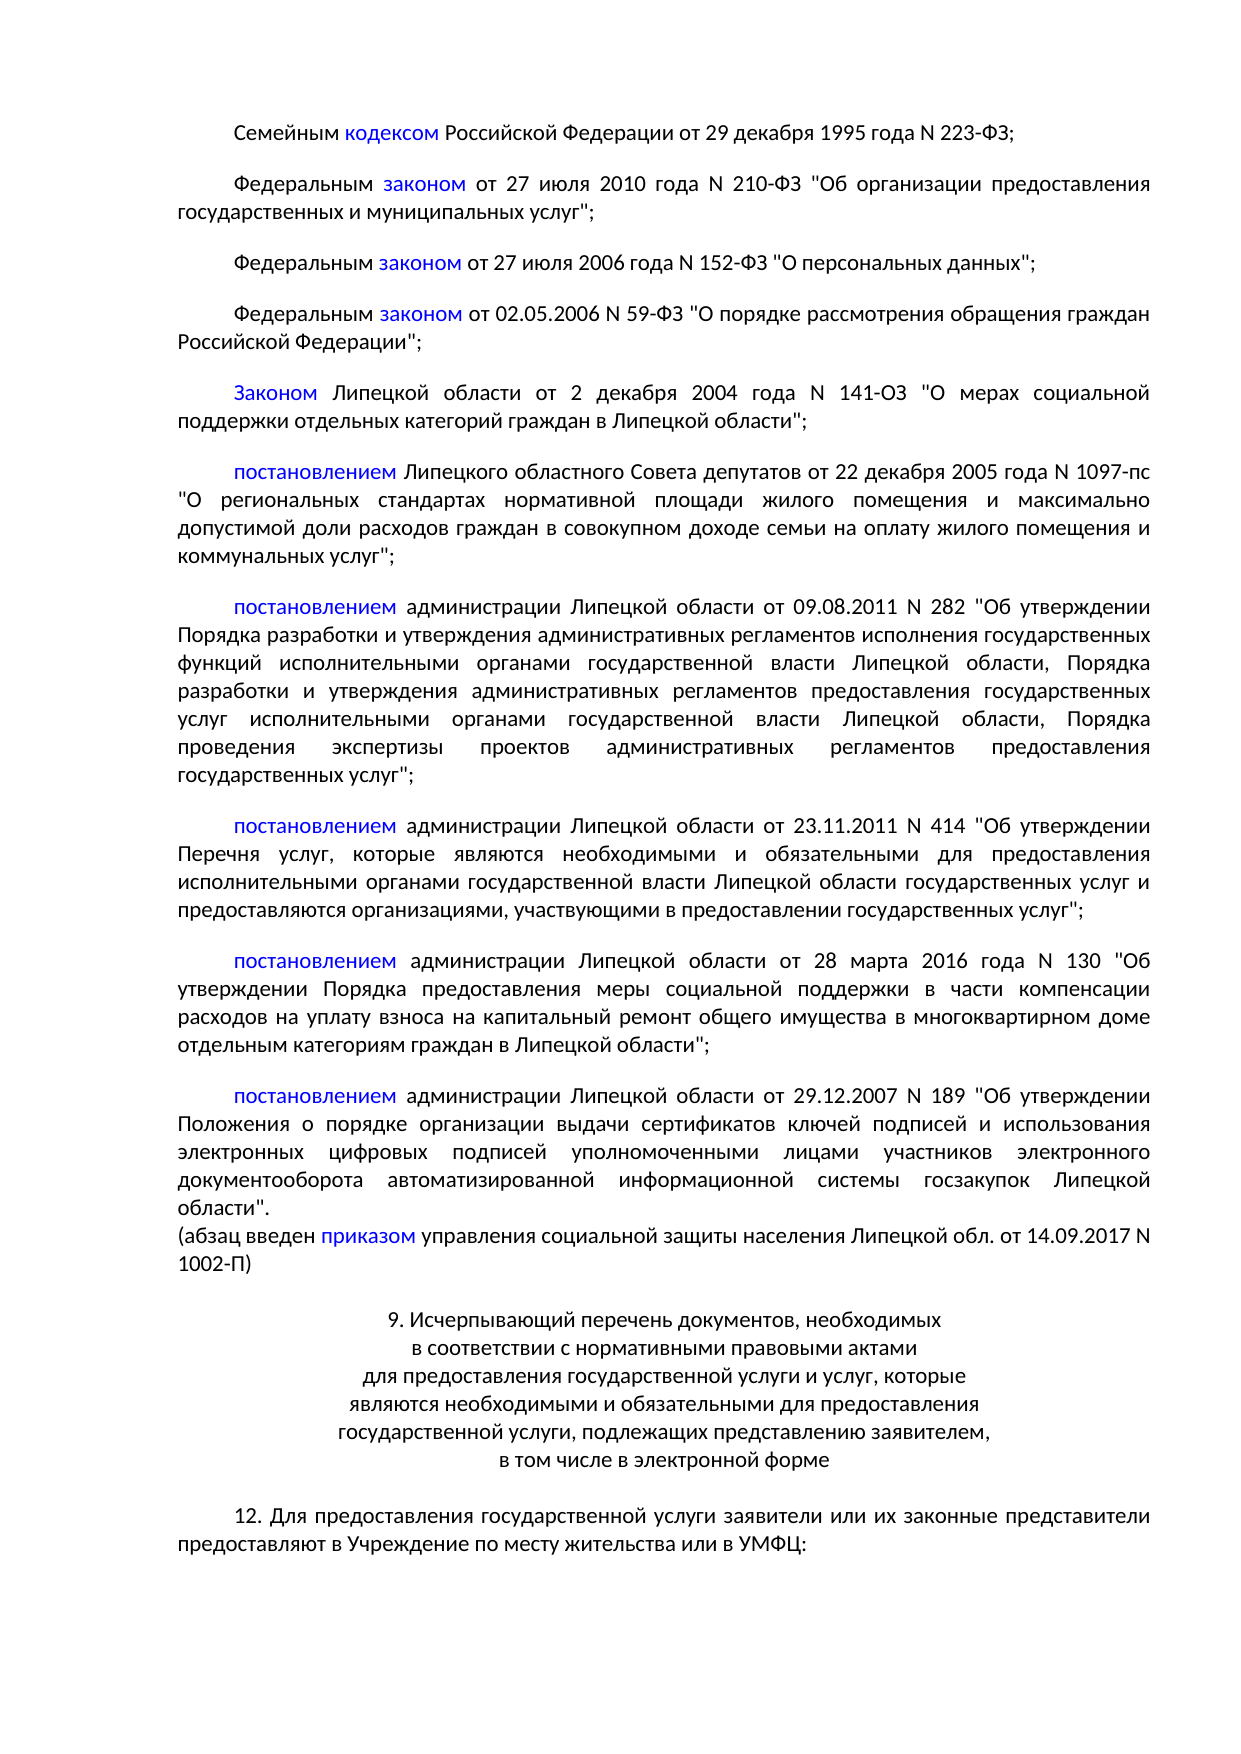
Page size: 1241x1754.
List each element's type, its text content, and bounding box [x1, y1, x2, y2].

text в том числе в электронной форме [177, 1445, 1152, 1473]
text постановлением администрации Липецкой области от 28 марта 2016 года N 130 "Об утверждении Порядка предоставления меры социальной поддержки в части компенсации расходов на уплату взноса на капитальный ремонт общего имущества в многоквартирном доме отдельным категориям граждан в Липецкой области"; [177, 946, 1152, 1058]
text Федеральным законом от 27 июля 2006 года N 152-ФЗ "О персональных данных"; [177, 248, 1152, 276]
text (абзац введен приказом управления социальной защиты населения Липецкой обл. от 14.09.2017 N 1002-П) [177, 1221, 1152, 1277]
text государственной услуги, подлежащих представлению заявителем, [177, 1417, 1152, 1445]
text Федеральным законом от 27 июля 2010 года N 210-ФЗ "Об организации предоставления государственных и муниципальных услуг"; [177, 169, 1152, 225]
text постановлением Липецкого областного Совета депутатов от 22 декабря 2005 года N 1097-пс "О региональных стандартах нормативной площади жилого помещения и максимально допустимой доли расходов граждан в совокупном доходе семьи на оплату жилого помещения и коммунальных услуг"; [177, 457, 1152, 569]
text Семейным кодексом Российской Федерации от 29 декабря 1995 года N 223-ФЗ; [177, 118, 1152, 146]
text в соответствии с нормативными правовыми актами [177, 1333, 1152, 1361]
text Федеральным законом от 02.05.2006 N 59-ФЗ "О порядке рассмотрения обращения граждан Российской Федерации"; [177, 299, 1152, 355]
text являются необходимыми и обязательными для предоставления [177, 1389, 1152, 1417]
text 9. Исчерпывающий перечень документов, необходимых [177, 1305, 1152, 1333]
text постановлением администрации Липецкой области от 23.11.2011 N 414 "Об утверждении Перечня услуг, которые являются необходимыми и обязательными для предоставления исполнительными органами государственной власти Липецкой области государственных услуг и предоставляются организациями, участвующими в предоставлении государственных услуг"; [177, 811, 1152, 923]
text 12. Для предоставления государственной услуги заявители или их законные представители предоставляют в Учреждение по месту жительства или в УМФЦ: [177, 1501, 1152, 1557]
text для предоставления государственной услуги и услуг, которые [177, 1361, 1152, 1389]
text постановлением администрации Липецкой области от 29.12.2007 N 189 "Об утверждении Положения о порядке организации выдачи сертификатов ключей подписей и использования электронных цифровых подписей уполномоченными лицами участников электронного документооборота автоматизированной информационной системы госзакупок Липецкой области". [177, 1081, 1152, 1221]
text Законом Липецкой области от 2 декабря 2004 года N 141-ОЗ "О мерах социальной поддержки отдельных категорий граждан в Липецкой области"; [177, 378, 1152, 434]
text постановлением администрации Липецкой области от 09.08.2011 N 282 "Об утверждении Порядка разработки и утверждения административных регламентов исполнения государственных функций исполнительными органами государственной власти Липецкой области, Порядка разработки и утверждения административных регламентов предоставления государственных услуг исполнительными органами государственной власти Липецкой области, Порядка проведения экспертизы проектов административных регламентов предоставления государственных услуг"; [177, 592, 1152, 788]
